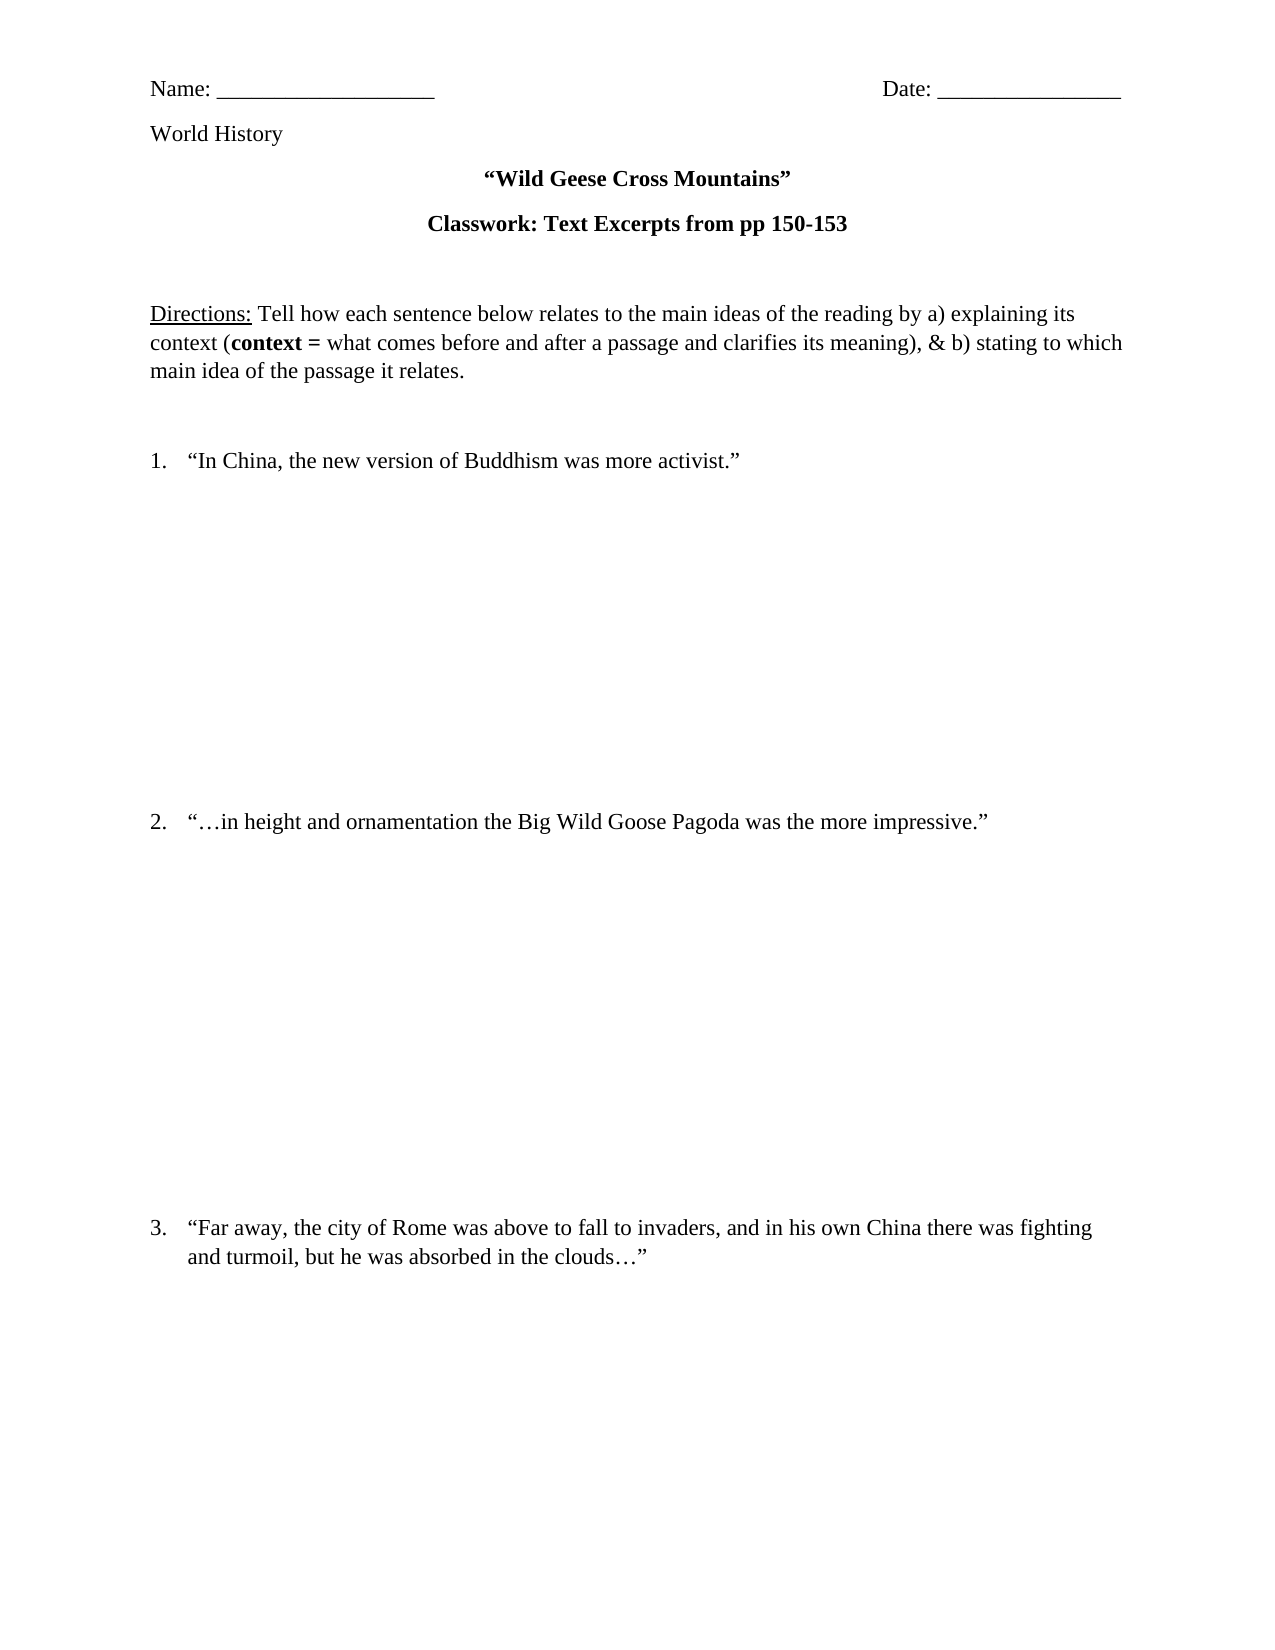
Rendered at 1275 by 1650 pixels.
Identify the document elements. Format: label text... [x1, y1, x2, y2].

text “Wild Geese Cross Mountains” [150, 165, 1125, 192]
text World History [150, 120, 1125, 146]
list “In China, the new version of Buddhism was more activist.” [150, 448, 1125, 474]
list “…in height and ornamentation the Big Wild Goose Pagoda was the more impressive.” [150, 808, 1125, 835]
text Name: ___________________ Date: ________________ [150, 75, 1125, 101]
text Directions: Tell how each sentence below relates to the main ideas of the reading by a) explaining its context (context = what comes before and after a passage and clarifies its meaning), & b) stating to which main idea of the passage it relates. [150, 301, 1125, 384]
list “Far away, the city of Rome was above to fall to invaders, and in his own China there was fighting and turmoil, but he was absorbed in the clouds…” [150, 1214, 1125, 1269]
text Classwork: Text Excerpts from pp 150-153 [150, 210, 1125, 237]
